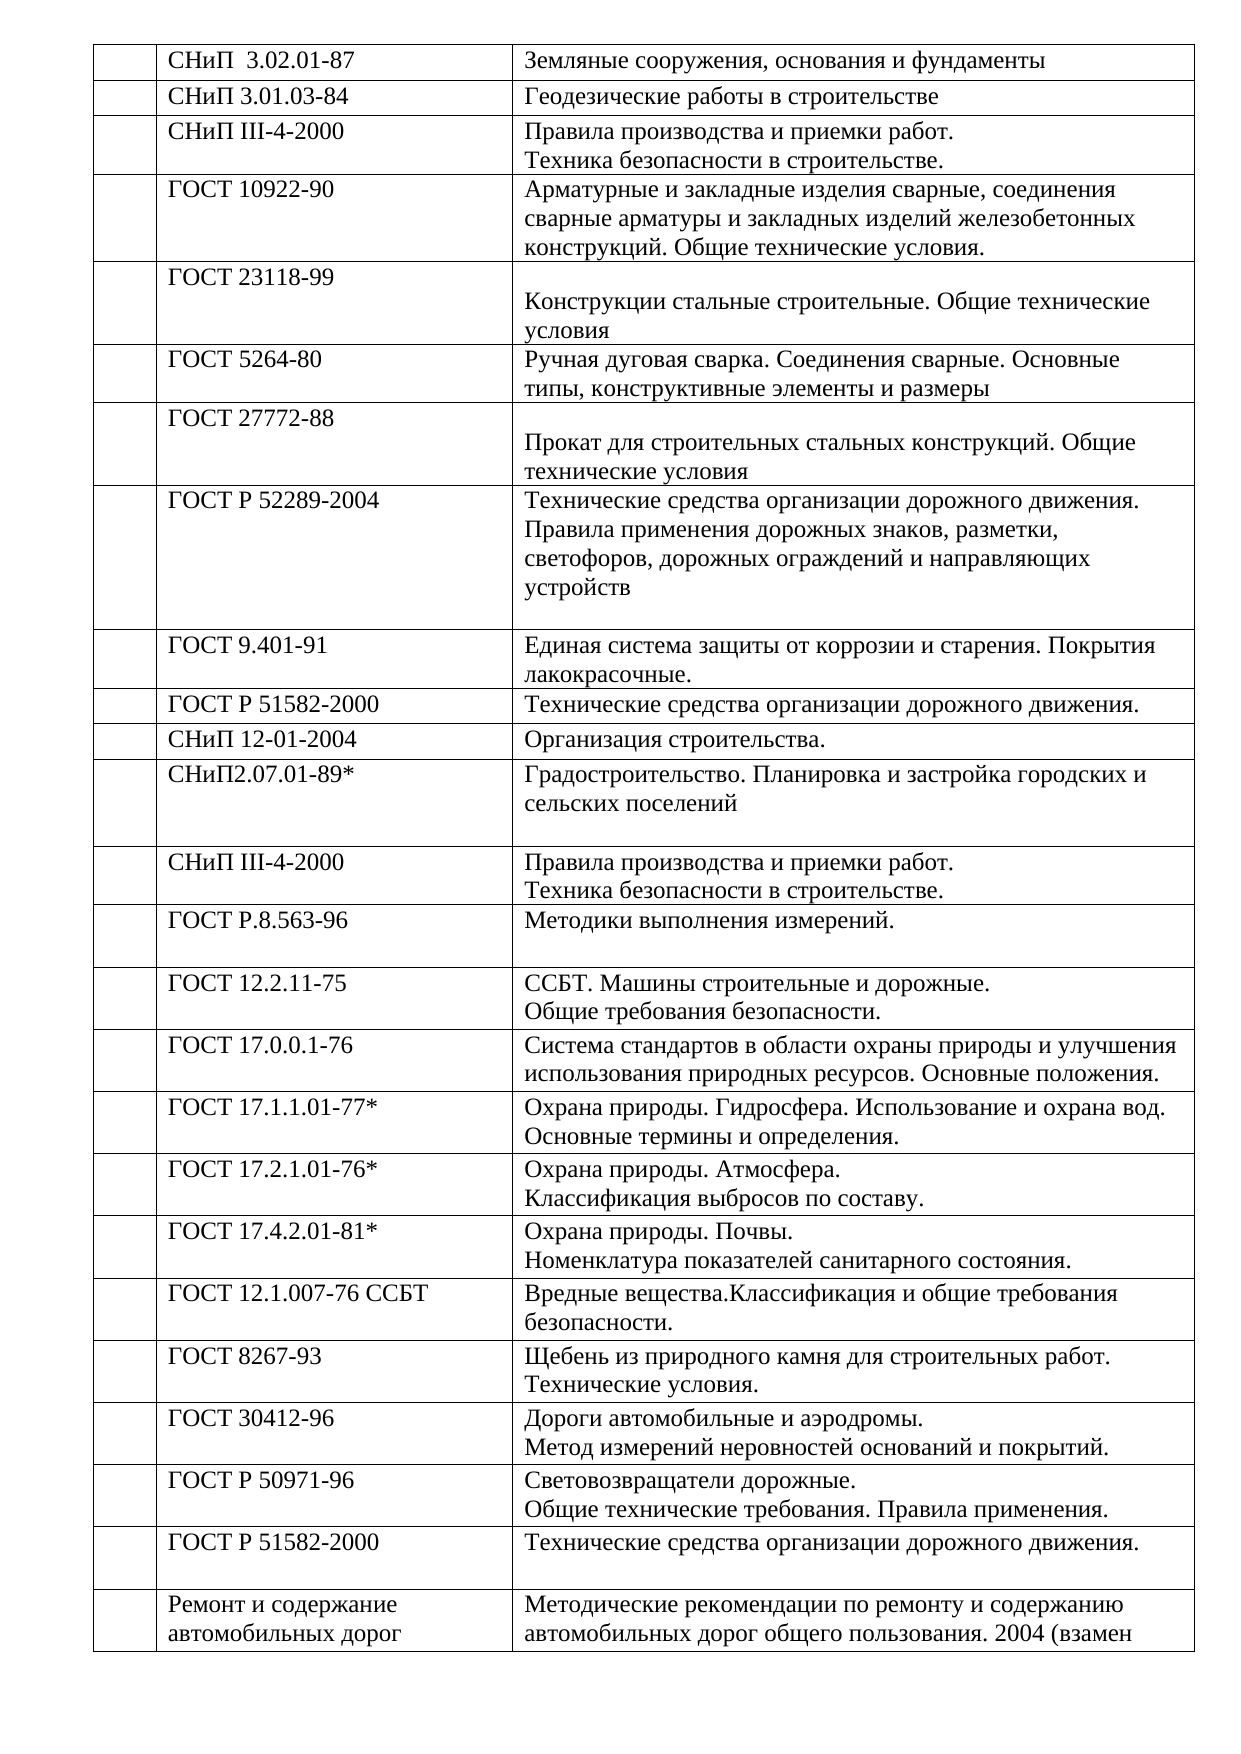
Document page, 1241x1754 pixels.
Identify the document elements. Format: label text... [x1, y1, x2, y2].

table_cell ГОСТ Р.8.563-96 [157, 905, 512, 967]
table_cell [94, 345, 156, 402]
table_cell [94, 1279, 156, 1340]
table_cell СНиП 12-01-2004 [157, 724, 512, 758]
table_cell Методики выполнения измерений. [513, 905, 1194, 967]
table_cell Охрана природы. Атмосфера. Классификация выбросов по составу. [513, 1154, 1194, 1215]
table_cell Конструкции стальные строительные. Общие технические условия [513, 262, 1194, 343]
table_cell [94, 1403, 156, 1464]
table_cell [94, 760, 156, 846]
table_cell Вредные вещества.Классификация и общие требования безопасности. [513, 1279, 1194, 1340]
table_cell СНиП III-4-2000 [157, 847, 512, 904]
table_cell ГОСТ 5264-80 [157, 345, 512, 402]
table_cell [94, 968, 156, 1029]
table_cell [94, 175, 156, 261]
table_cell ГОСТ 17.2.1.01-76* [157, 1154, 512, 1215]
table_cell ГОСТ 8267-93 [157, 1341, 512, 1402]
table_cell [94, 689, 156, 723]
table_cell СНиП III-4-2000 [157, 116, 512, 173]
table_cell ГОСТ 30412-96 [157, 1403, 512, 1464]
table_cell ГОСТ Р 52289-2004 [157, 486, 512, 629]
table_cell Правила производства и приемки работ. Техника безопасности в строительстве. [513, 847, 1194, 904]
table_cell СНиП 3.01.03-84 [157, 81, 512, 115]
table_cell Световозвращатели дорожные. Общие технические требования. Правила применения. [513, 1465, 1194, 1526]
table_cell Технические средства организации дорожного движения. [513, 1527, 1194, 1588]
table_cell [94, 1216, 156, 1277]
table_cell [94, 1341, 156, 1402]
table_cell [94, 1527, 156, 1588]
table_cell [94, 403, 156, 484]
table_cell ГОСТ Р 51582-2000 [157, 689, 512, 723]
table_cell ГОСТ 23118-99 [157, 262, 512, 343]
table_cell Дороги автомобильные и аэродромы. Метод измерений неровностей оснований и покрытий. [513, 1403, 1194, 1464]
table_cell ССБТ. Машины строительные и дорожные. Общие требования безопасности. [513, 968, 1194, 1029]
table_cell ГОСТ 27772-88 [157, 403, 512, 484]
table_cell Охрана природы. Гидросфера. Использование и охрана вод. Основные термины и определения. [513, 1092, 1194, 1153]
table_cell Ручная дуговая сварка. Соединения сварные. Основные типы, конструктивные элементы и размеры [513, 345, 1194, 402]
table_cell [94, 1154, 156, 1215]
table_cell [94, 486, 156, 629]
table_cell ГОСТ 17.4.2.01-81* [157, 1216, 512, 1277]
table_cell СНиП 3.02.01-87 [157, 45, 512, 80]
table_cell ГОСТ 17.1.1.01-77* [157, 1092, 512, 1153]
table_cell ГОСТ 12.1.007-76 ССБТ [157, 1279, 512, 1340]
table_cell ГОСТ 9.401-91 [157, 630, 512, 688]
table_cell [94, 1590, 156, 1651]
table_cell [513, 1590, 1194, 1651]
table_cell Организация строительства. [513, 724, 1194, 758]
table_cell Технические средства организации дорожного движения. Правила применения дорожных знаков, разметки, светофоров, дорожных ограждений и направляющих устройств [513, 486, 1194, 629]
table_cell Технические средства организации дорожного движения. [513, 689, 1194, 723]
table_cell [94, 630, 156, 688]
table_cell СНиП2.07.01-89* [157, 760, 512, 846]
table_cell Градостроительство. Планировка и застройка городских и сельских поселений [513, 760, 1194, 846]
table_cell Единая система защиты от коррозии и старения. Покрытия лакокрасочные. [513, 630, 1194, 688]
table_cell [94, 1465, 156, 1526]
table_cell Земляные сооружения, основания и фундаменты [513, 45, 1194, 80]
table_cell Арматурные и закладные изделия сварные, соединения сварные арматуры и закладных изделий железобетонных конструкций. Общие технические условия. [513, 175, 1194, 261]
table_cell [94, 1092, 156, 1153]
table_cell [94, 81, 156, 115]
table_cell [94, 847, 156, 904]
table_cell Геодезические работы в строительстве [513, 81, 1194, 115]
table_cell Прокат для строительных стальных конструкций. Общие технические условия [513, 403, 1194, 484]
table_cell [94, 262, 156, 343]
table_cell ГОСТ Р 50971-96 [157, 1465, 512, 1526]
table_cell [94, 724, 156, 758]
table_cell Система стандартов в области охраны природы и улучшения использования природных ресурсов. Основные положения. [513, 1030, 1194, 1091]
table_cell Охрана природы. Почвы. Номенклатура показателей санитарного состояния. [513, 1216, 1194, 1277]
table_cell [94, 1030, 156, 1091]
table_cell ГОСТ 17.0.0.1-76 [157, 1030, 512, 1091]
table_cell ГОСТ Р 51582-2000 [157, 1527, 512, 1588]
table_cell [94, 45, 156, 80]
table_cell [94, 116, 156, 173]
table_cell Щебень из природного камня для строительных работ. Технические условия. [513, 1341, 1194, 1402]
table_cell ГОСТ 12.2.11-75 [157, 968, 512, 1029]
table_cell ГОСТ 10922-90 [157, 175, 512, 261]
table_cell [157, 1590, 512, 1651]
table_cell Правила производства и приемки работ. Техника безопасности в строительстве. [513, 116, 1194, 173]
table_cell [94, 905, 156, 967]
